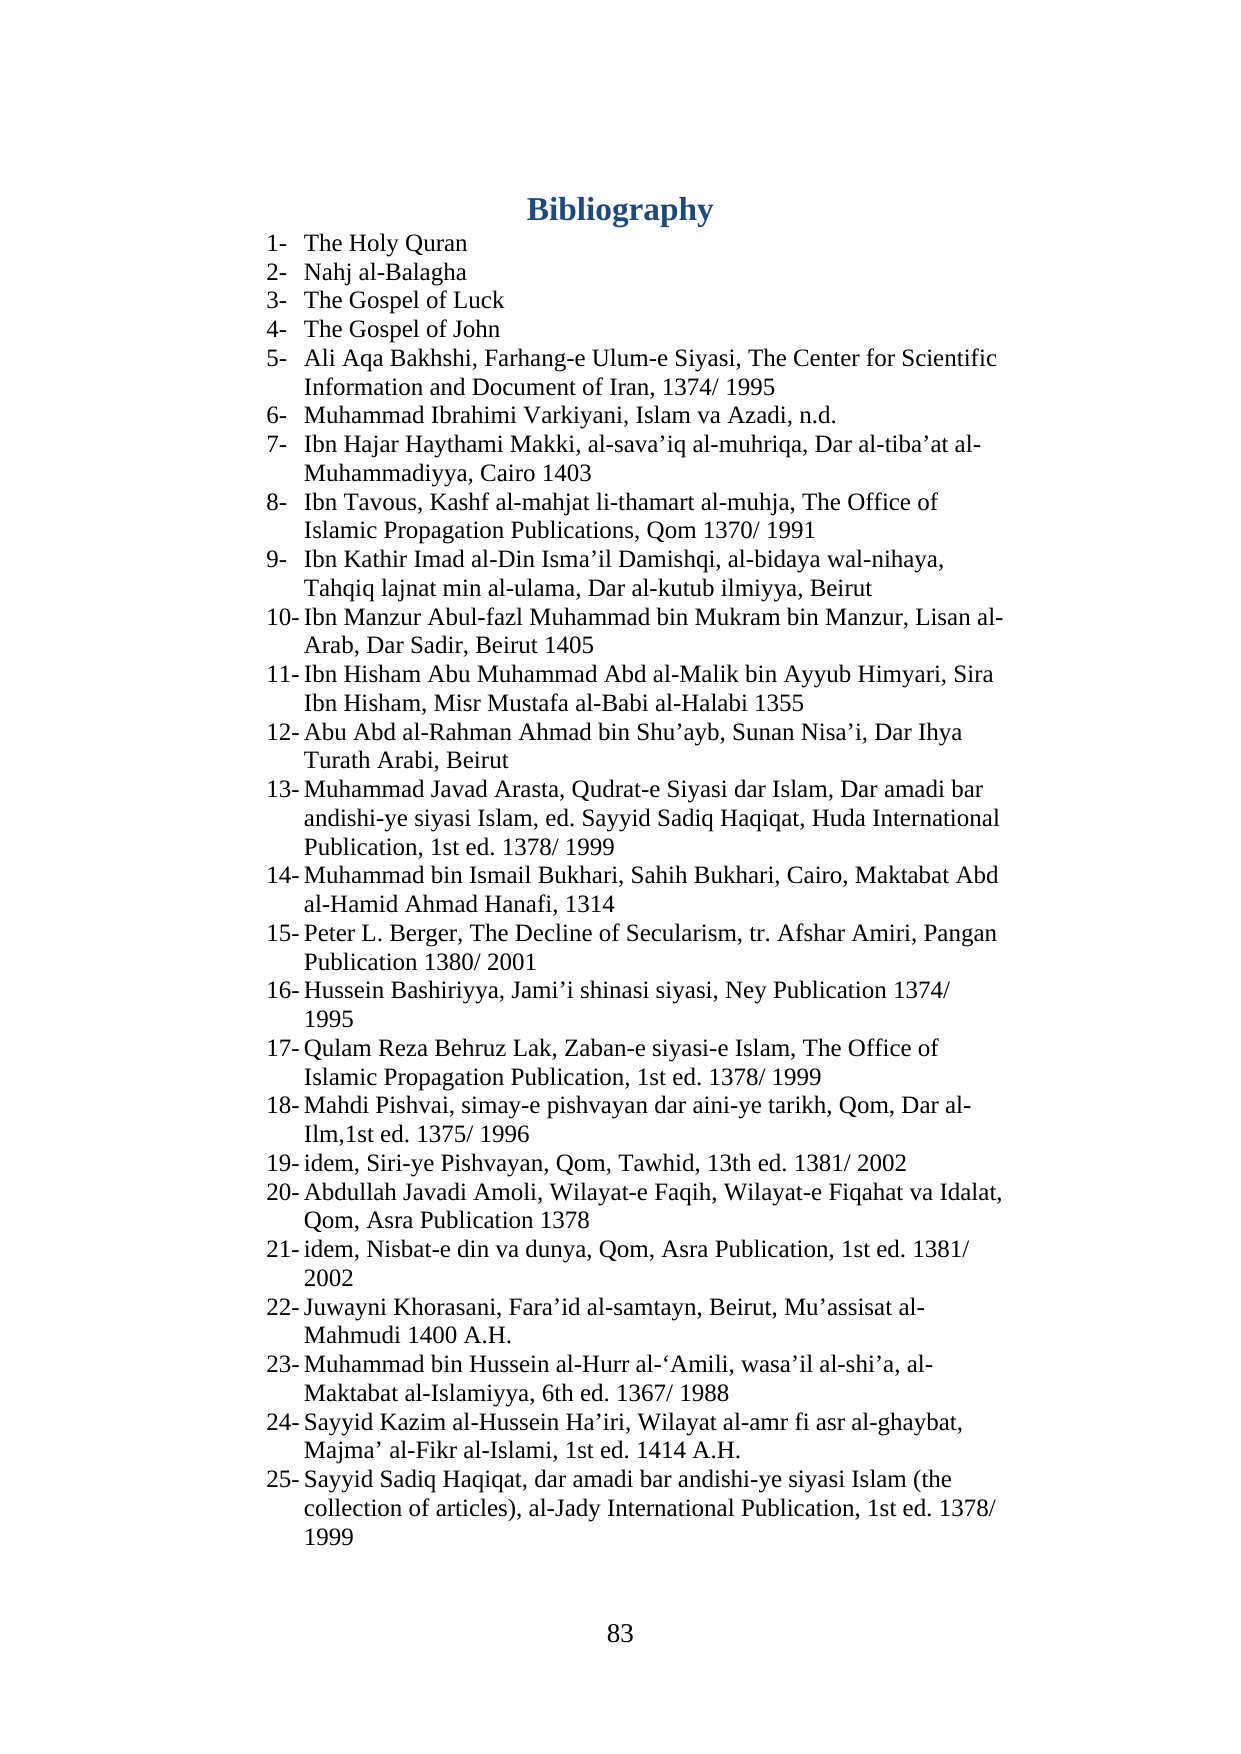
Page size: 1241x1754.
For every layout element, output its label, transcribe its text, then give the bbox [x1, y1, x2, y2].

text Hussein Bashiriyya, Jami’i shinasi siyasi, Ney Publication 1374/ 1995 [266, 976, 1004, 1033]
text Ibn Manzur Abul-fazl Muhammad bin Mukram bin Manzur, Lisan al-Arab, Dar Sadir, Beirut 1405 [266, 602, 1004, 659]
text Peter L. Berger, The Decline of Secularism, tr. Afshar Amiri, Pangan Publication 1380/ 2001 [266, 918, 1004, 976]
text Ibn Hajar Haythami Makki, al-sava’iq al-muhriqa, Dar al-tiba’at al-Muhammadiyya, Cairo 1403 [266, 429, 1004, 487]
text Qulam Reza Behruz Lak, Zaban-e siyasi-e Islam, The Office of Islamic Propagation Publication, 1st ed. 1378/ 1999 [266, 1033, 1004, 1091]
text Muhammad bin Ismail Bukhari, Sahih Bukhari, Cairo, Maktabat Abd al-Hamid Ahmad Hanafi, 1314 [266, 861, 1004, 918]
text Mahdi Pishvai, simay-e pishvayan dar aini-ye tarikh, Qom, Dar al-Ilm,1st ed. 1375/ 1996 [266, 1091, 1004, 1148]
text Abdullah Javadi Amoli, Wilayat-e Faqih, Wilayat-e Fiqahat va Idalat, Qom, Asra Publication 1378 [266, 1177, 1004, 1234]
text The Holy Quran [266, 228, 1004, 257]
text idem, Siri-ye Pishvayan, Qom, Tawhid, 13th ed. 1381/ 2002 [266, 1148, 1004, 1177]
subtitle Bibliography [236, 190, 1004, 228]
text Nahj al-Balagha [266, 257, 1004, 286]
text Muhammad bin Hussein al-Hurr al-‘Amili, wasa’il al-shi’a, al-Maktabat al-Islamiyya, 6th ed. 1367/ 1988 [266, 1349, 1004, 1407]
text Ibn Hisham Abu Muhammad Abd al-Malik bin Ayyub Himyari, Sira Ibn Hisham, Misr Mustafa al-Babi al-Halabi 1355 [266, 659, 1004, 717]
text idem, Nisbat-e din va dunya, Qom, Asra Publication, 1st ed. 1381/ 2002 [266, 1234, 1004, 1292]
text The Gospel of John [266, 314, 1004, 343]
text Sayyid Kazim al-Hussein Ha’iri, Wilayat al-amr fi asr al-ghaybat, Majma’ al-Fikr al-Islami, 1st ed. 1414 A.H. [266, 1407, 1004, 1464]
text Juwayni Khorasani, Fara’id al-samtayn, Beirut, Mu’assisat al-Mahmudi 1400 A.H. [266, 1292, 1004, 1349]
text The Gospel of Luck [266, 286, 1004, 314]
text Muhammad Javad Arasta, Qudrat-e Siyasi dar Islam, Dar amadi bar andishi-ye siyasi Islam, ed. Sayyid Sadiq Haqiqat, Huda International Publication, 1st ed. 1378/ 1999 [266, 774, 1004, 861]
text Ibn Kathir Imad al-Din Isma’il Damishqi, al-bidaya wal-nihaya, Tahqiq lajnat min al-ulama, Dar al-kutub ilmiyya, Beirut [266, 544, 1004, 602]
text Sayyid Sadiq Haqiqat, dar amadi bar andishi-ye siyasi Islam (the collection of articles), al-Jady International Publication, 1st ed. 1378/ 1999 [266, 1464, 1004, 1551]
text Muhammad Ibrahimi Varkiyani, Islam va Azadi, n.d. [266, 401, 1004, 429]
text Ali Aqa Bakhshi, Farhang-e Ulum-e Siyasi, The Center for Scientific Information and Document of Iran, 1374/ 1995 [266, 343, 1004, 401]
text Abu Abd al-Rahman Ahmad bin Shu’ayb, Sunan Nisa’i, Dar Ihya Turath Arabi, Beirut [266, 717, 1004, 774]
text Ibn Tavous, Kashf al-mahjat li-thamart al-muhja, The Office of Islamic Propagation Publications, Qom 1370/ 1991 [266, 487, 1004, 544]
